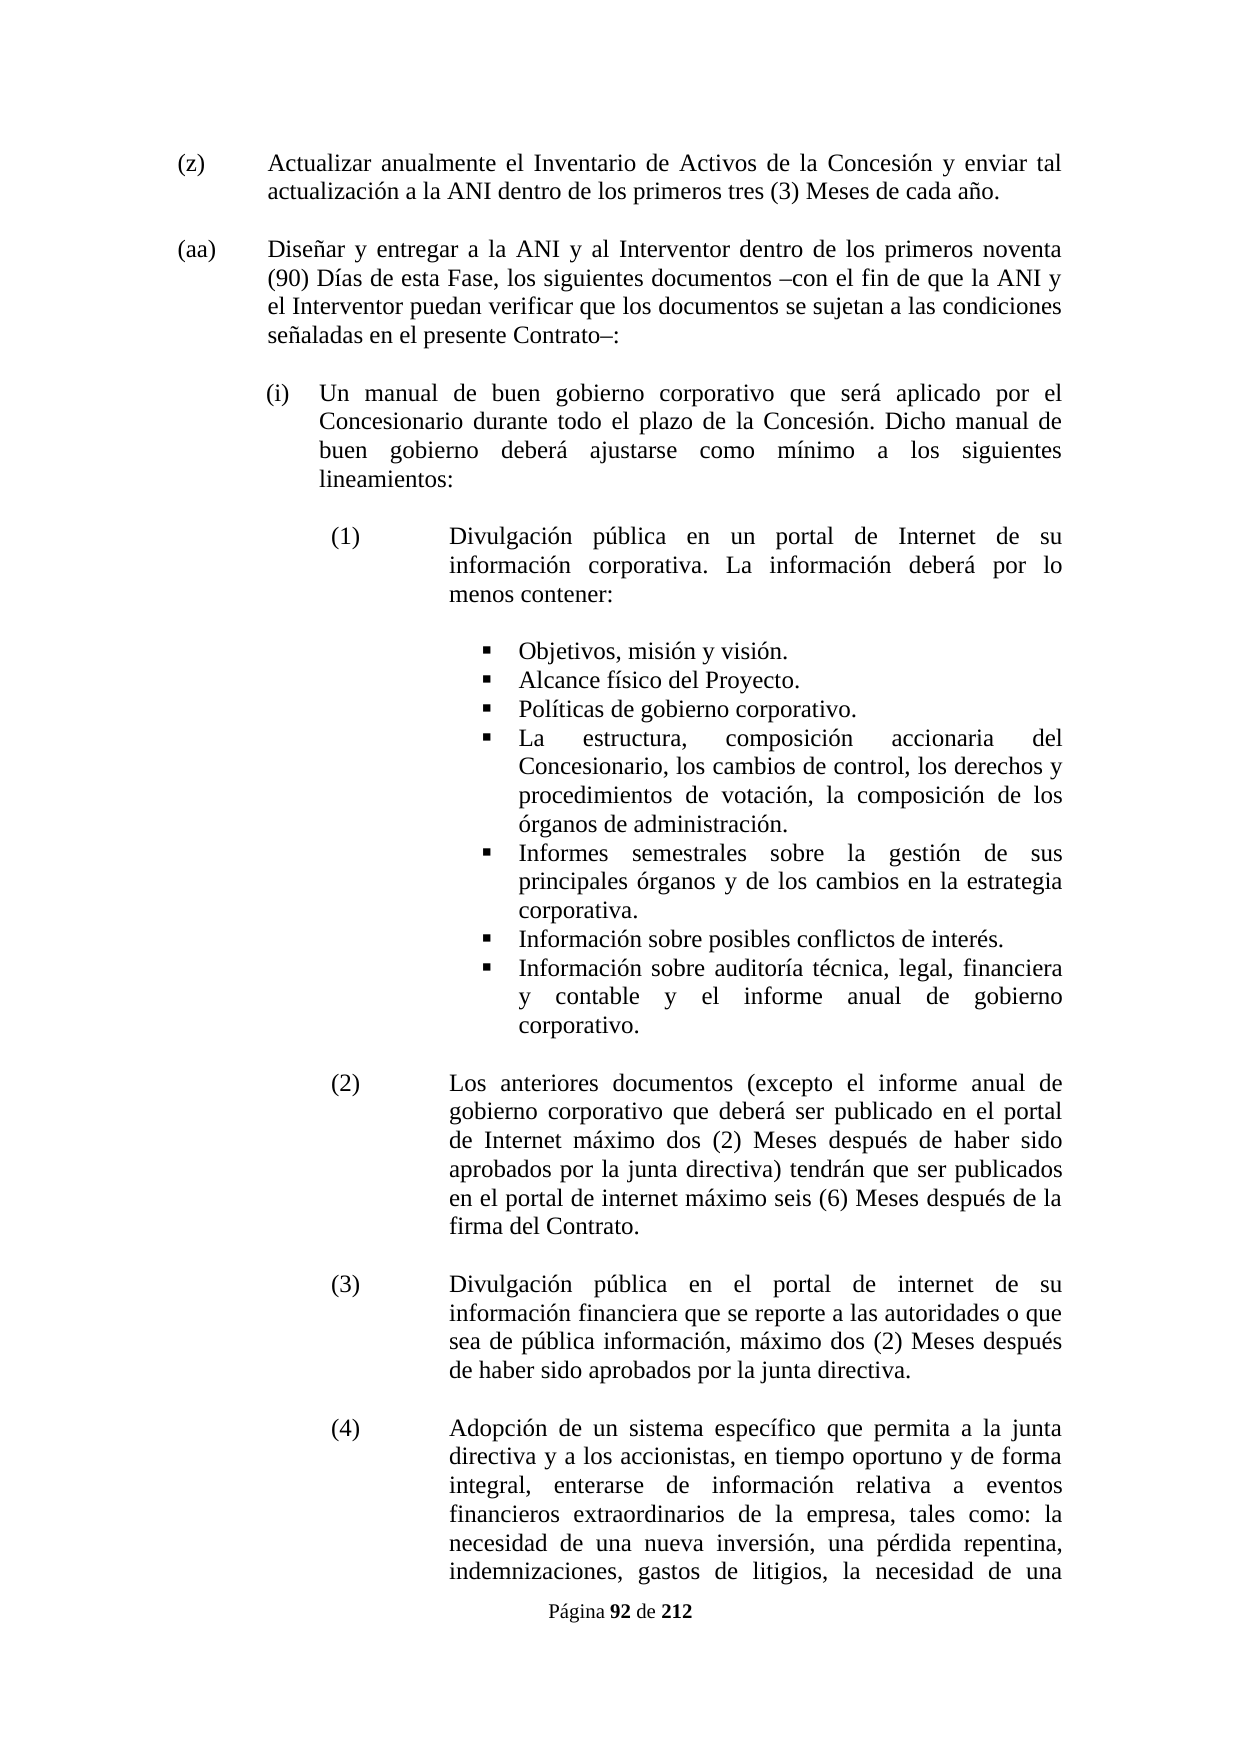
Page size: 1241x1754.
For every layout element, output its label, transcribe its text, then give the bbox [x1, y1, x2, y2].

list Información sobre posibles conflictos de interés. [481, 924, 1063, 953]
list Divulgación pública en el portal de internet de su información financiera que se reporte a las autoridades o que sea de pública información, máximo dos (2) Meses después de haber sido aprobados por la junta directiva. [331, 1269, 1063, 1384]
list Alcance físico del Proyecto. [481, 665, 1063, 694]
list Objetivos, misión y visión. [481, 636, 1063, 665]
text Diseñar y entregar a la ANI y al Interventor dentro de los primeros noventa (90) Días de esta Fase, los siguientes documentos –con el fin de que la ANI y el Interventor puedan verificar que los documentos se sujetan a las condiciones señaladas en el presente Contrato–: [177, 234, 1063, 349]
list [331, 1413, 1063, 1585]
list Información sobre auditoría técnica, legal, financiera y contable y el informe anual de gobierno corporativo. [481, 953, 1063, 1039]
list La estructura, composición accionaria del Concesionario, los cambios de control, los derechos y procedimientos de votación, la composición de los órganos de administración. [481, 723, 1063, 838]
list Un manual de buen gobierno corporativo que será aplicado por el Concesionario durante todo el plazo de la Concesión. Dicho manual de buen gobierno deberá ajustarse como mínimo a los siguientes lineamientos: [266, 378, 1063, 493]
list Informes semestrales sobre la gestión de sus principales órganos y de los cambios en la estrategia corporativa. [481, 838, 1063, 924]
list Políticas de gobierno corporativo. [481, 694, 1063, 723]
list Los anteriores documentos (excepto el informe anual de gobierno corporativo que deberá ser publicado en el portal de Internet máximo dos (2) Meses después de haber sido aprobados por la junta directiva) tendrán que ser publicados en el portal de internet máximo seis (6) Meses después de la firma del Contrato. [331, 1068, 1063, 1240]
text Actualizar anualmente el Inventario de Activos de la Concesión y enviar tal actualización a la ANI dentro de los primeros tres (3) Meses de cada año. [177, 148, 1063, 205]
list Divulgación pública en un portal de Internet de su información corporativa. La información deberá por lo menos contener: [331, 521, 1063, 608]
